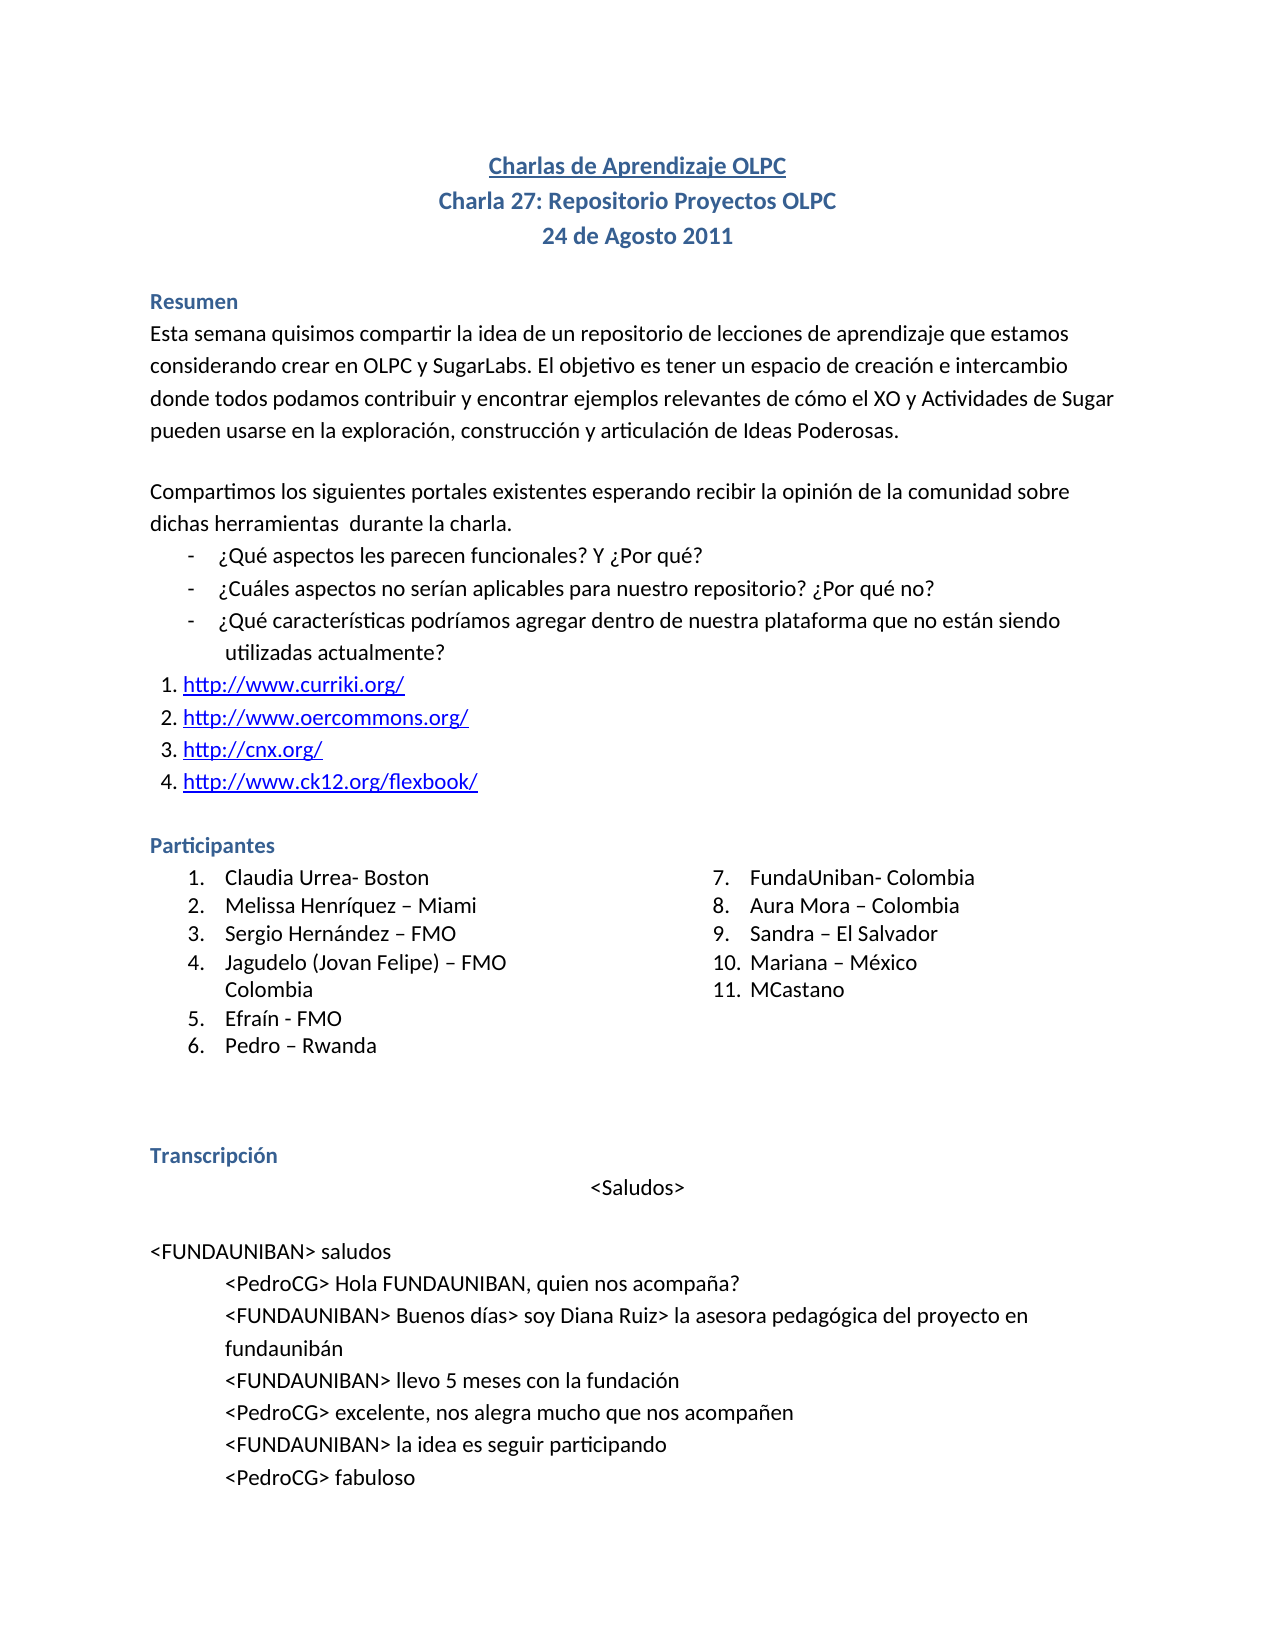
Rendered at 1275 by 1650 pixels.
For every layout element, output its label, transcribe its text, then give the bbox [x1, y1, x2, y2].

subtitle Charla 27: Repositorio Proyectos OLPC [150, 185, 1125, 216]
list FundaUniban- Colombia [712, 863, 1125, 892]
list Efraín - FMO [187, 1004, 600, 1032]
text <FUNDAUNIBAN> la idea es seguir participando [225, 1430, 1125, 1458]
text 4. http://www.ck12.org/flexbook/ [150, 767, 1125, 795]
subtitle Resumen [150, 287, 1125, 315]
list - ¿Cuáles aspectos no serían aplicables para nuestro repositorio? ¿Por qué no? [187, 574, 1125, 602]
list - ¿Qué aspectos les parecen funcionales? Y ¿Por qué? [187, 542, 1125, 570]
list Melissa Henríquez – Miami [187, 892, 600, 919]
text <PedroCG> fabuloso [225, 1463, 1125, 1491]
text Esta semana quisimos compartir la idea de un repositorio de lecciones de aprendizaje que estamos considerando crear en OLPC y SugarLabs. El objetivo es tener un espacio de creación e intercambio donde todos podamos contribuir y encontrar ejemplos relevantes de cómo el XO y Actividades de Sugar pueden usarse en la exploración, construcción y articulación de Ideas Poderosas. [150, 319, 1125, 444]
subtitle Charlas de Aprendizaje OLPC [150, 150, 1125, 181]
text <FUNDAUNIBAN> Buenos días> soy Diana Ruiz> la asesora pedagógica del proyecto en fundaunibán [225, 1302, 1125, 1362]
list Aura Mora – Colombia [712, 892, 1125, 919]
text <FUNDAUNIBAN> saludos [150, 1237, 1125, 1265]
text <Saludos> [150, 1173, 1125, 1201]
list Mariana – México [712, 948, 1125, 976]
list - ¿Qué características podríamos agregar dentro de nuestra plataforma que no están siendo utilizadas actualmente? [187, 606, 1125, 666]
text <FUNDAUNIBAN> llevo 5 meses con la fundación [225, 1366, 1125, 1394]
subtitle 24 de Agosto 2011 [150, 220, 1125, 251]
list Jagudelo (Jovan Felipe) – FMO Colombia [187, 948, 600, 1004]
text <PedroCG> excelente, nos alegra mucho que nos acompañen [225, 1398, 1125, 1426]
text 1. http://www.curriki.org/ [150, 670, 1125, 698]
text 2. http://www.oercommons.org/ [150, 703, 1125, 731]
text Compartimos los siguientes portales existentes esperando recibir la opinión de la comunidad sobre dichas herramientas durante la charla. [150, 477, 1125, 537]
list Sandra – El Salvador [712, 919, 1125, 948]
list MCastano [712, 976, 1125, 1004]
list Claudia Urrea- Boston [187, 863, 600, 892]
list Pedro – Rwanda [187, 1032, 600, 1060]
subtitle Transcripción [150, 1141, 1125, 1169]
subtitle Participantes [150, 831, 1125, 859]
text 3. http://cnx.org/ [150, 735, 1125, 763]
list Sergio Hernández – FMO [187, 919, 600, 948]
text <PedroCG> Hola FUNDAUNIBAN, quien nos acompaña? [225, 1269, 1125, 1297]
